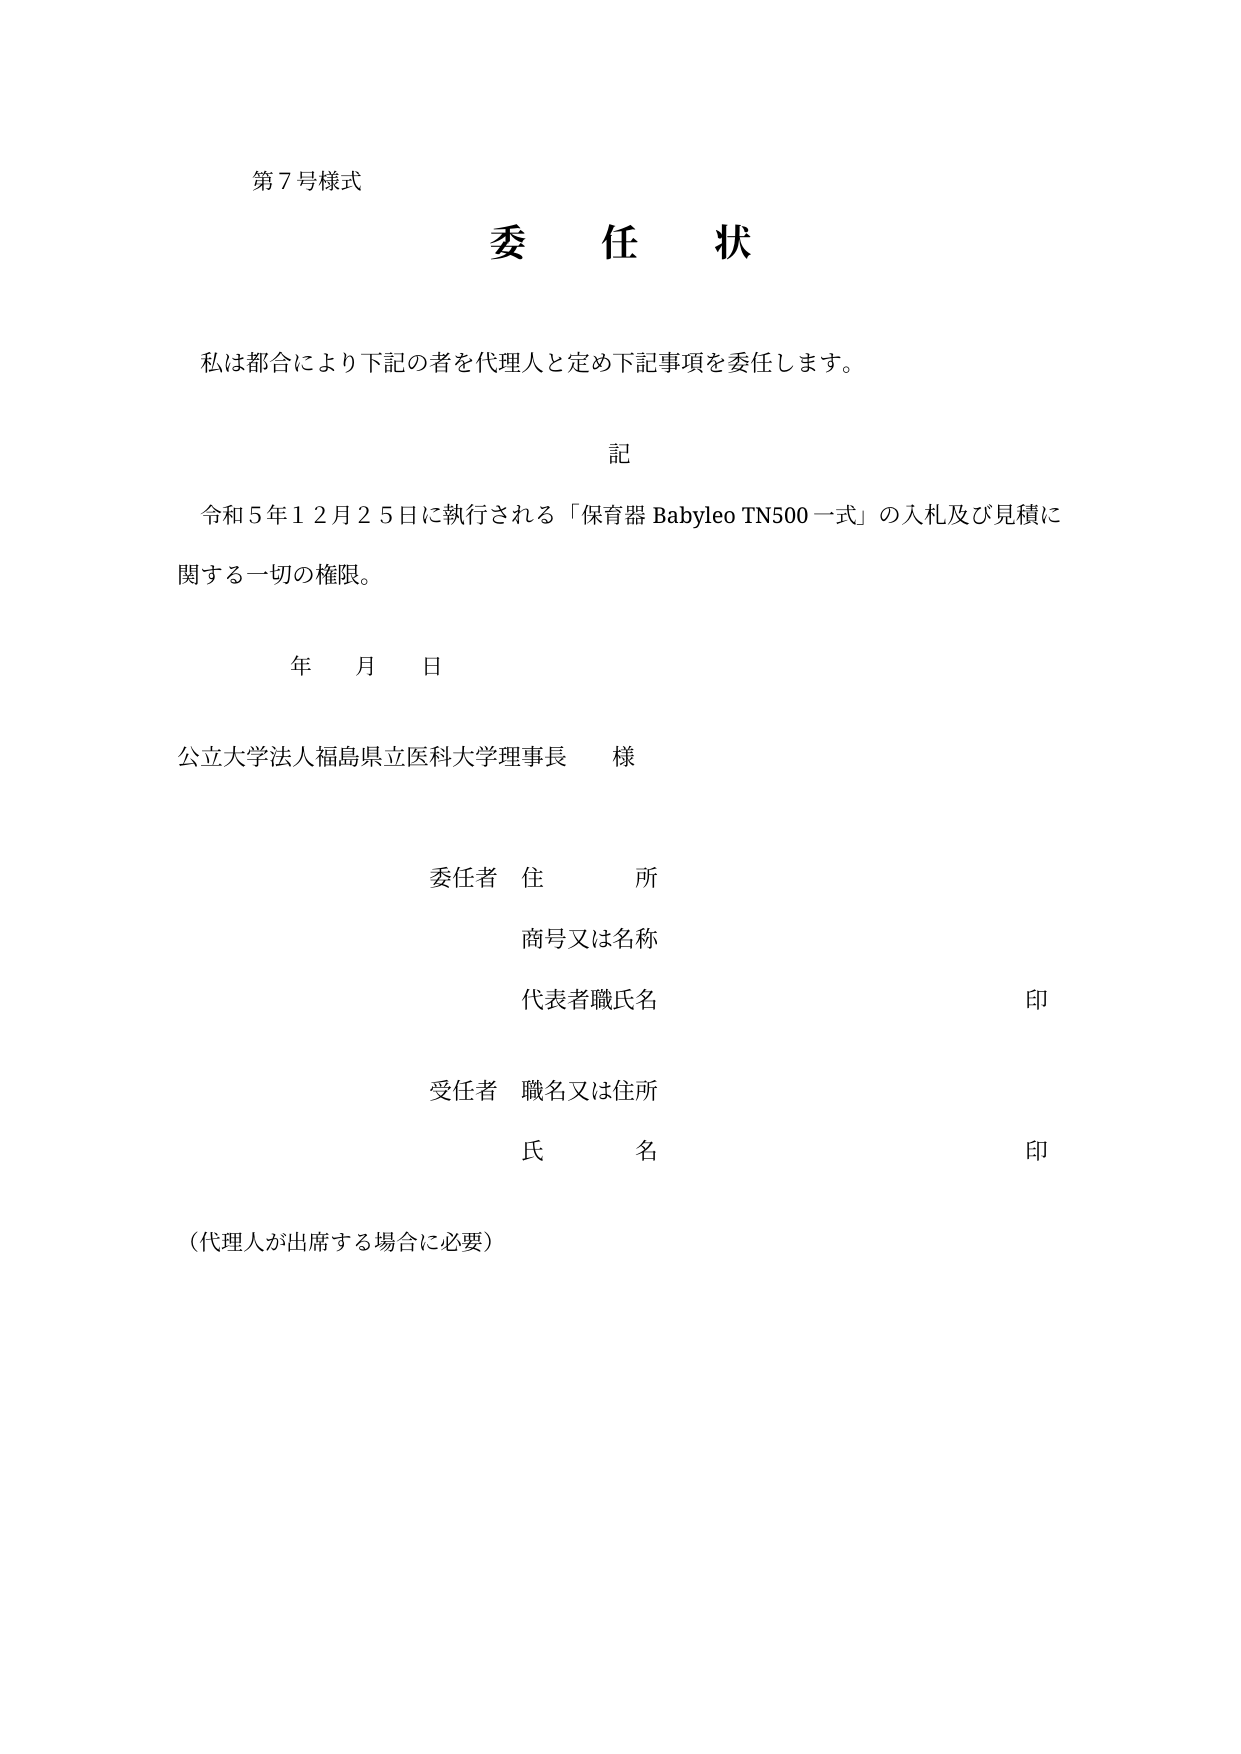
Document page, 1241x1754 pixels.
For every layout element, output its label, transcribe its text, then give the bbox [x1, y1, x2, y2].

text 私は都合により下記の者を代理人と定め下記事項を委任します。 [177, 331, 1063, 392]
text 年 月 日 [177, 634, 1063, 695]
subtitle 記 [177, 422, 1063, 483]
text （代理人が出席する場合に必要） [177, 1210, 1063, 1271]
text 代表者職氏名 印 [177, 968, 1063, 1028]
text 商号又は名称 [177, 907, 1063, 968]
text 第７号様式 [177, 149, 1063, 210]
text 受任者 職名又は住所 [177, 1059, 1063, 1119]
text 公立大学法人福島県立医科大学理事長 様 [177, 725, 1063, 786]
text 委 任 状 [177, 210, 1063, 271]
text 令和５年１２月２５日に執行される「保育器 Babyleo TN500一式」の入札及び見積に関する一切の権限。 [177, 483, 1063, 604]
text 氏 名 印 [177, 1119, 1063, 1180]
text 委任者 住 所 [177, 847, 1063, 907]
